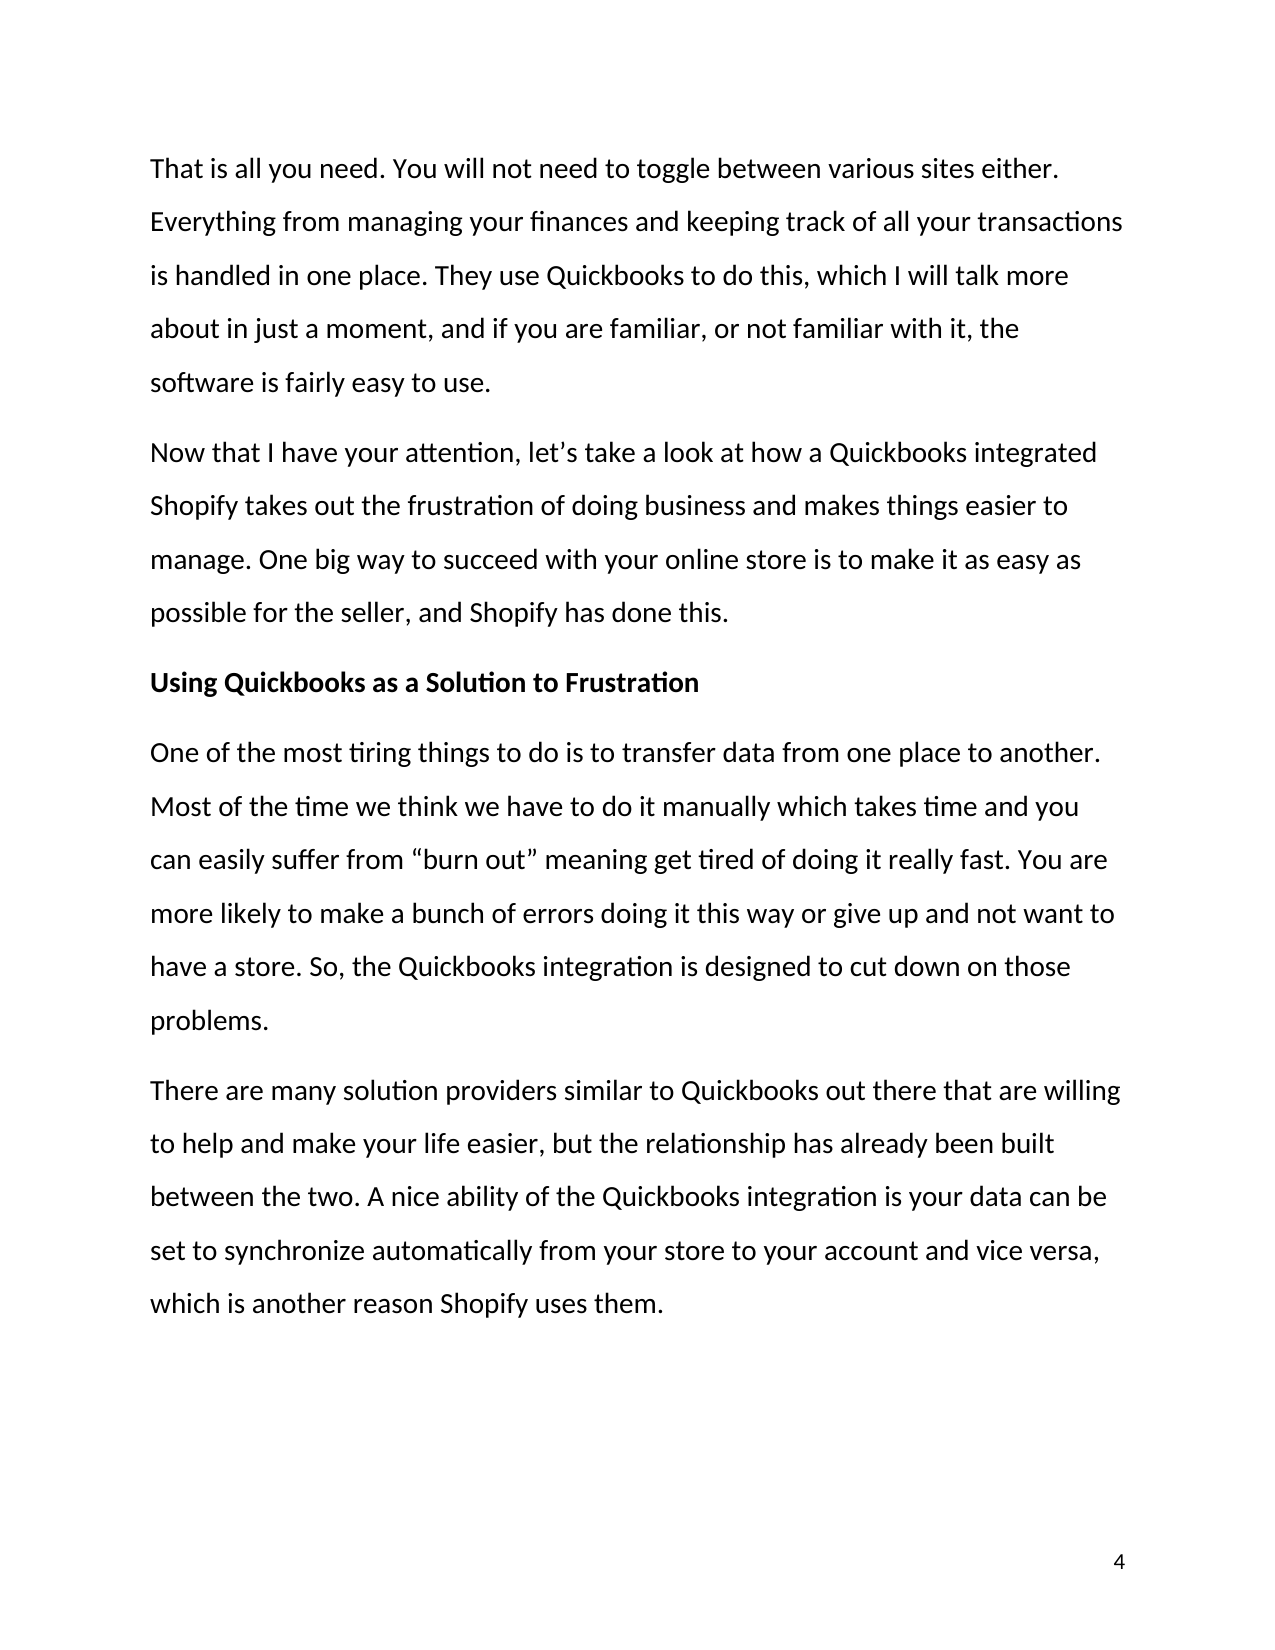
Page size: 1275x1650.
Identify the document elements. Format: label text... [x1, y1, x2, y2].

text Now that I have your attention, let’s take a look at how a Quickbooks integrated Shopify takes out the frustration of doing business and makes things easier to manage. One big way to succeed with your online store is to make it as easy as possible for the seller, and Shopify has done this. [150, 434, 1125, 630]
text That is all you need. You will not need to toggle between various sites either. Everything from managing your finances and keeping track of all your transactions is handled in one place. They use Quickbooks to do this, which I will talk more about in just a moment, and if you are familiar, or not familiar with it, the software is fairly easy to use. [150, 150, 1125, 399]
text Using Quickbooks as a Solution to Frustration [150, 664, 1125, 700]
text One of the most tiring things to do is to transfer data from one place to another. Most of the time we think we have to do it manually which takes time and you can easily suffer from “burn out” meaning get tired of doing it really fast. You are more likely to make a bunch of errors doing it this way or give up and not want to have a store. So, the Quickbooks integration is designed to cut down on those problems. [150, 734, 1125, 1037]
text There are many solution providers similar to Quickbooks out there that are willing to help and make your life easier, but the relationship has already been built between the two. A nice ability of the Quickbooks integration is your data can be set to synchronize automatically from your store to your account and vice versa, which is another reason Shopify uses them. [150, 1072, 1125, 1321]
